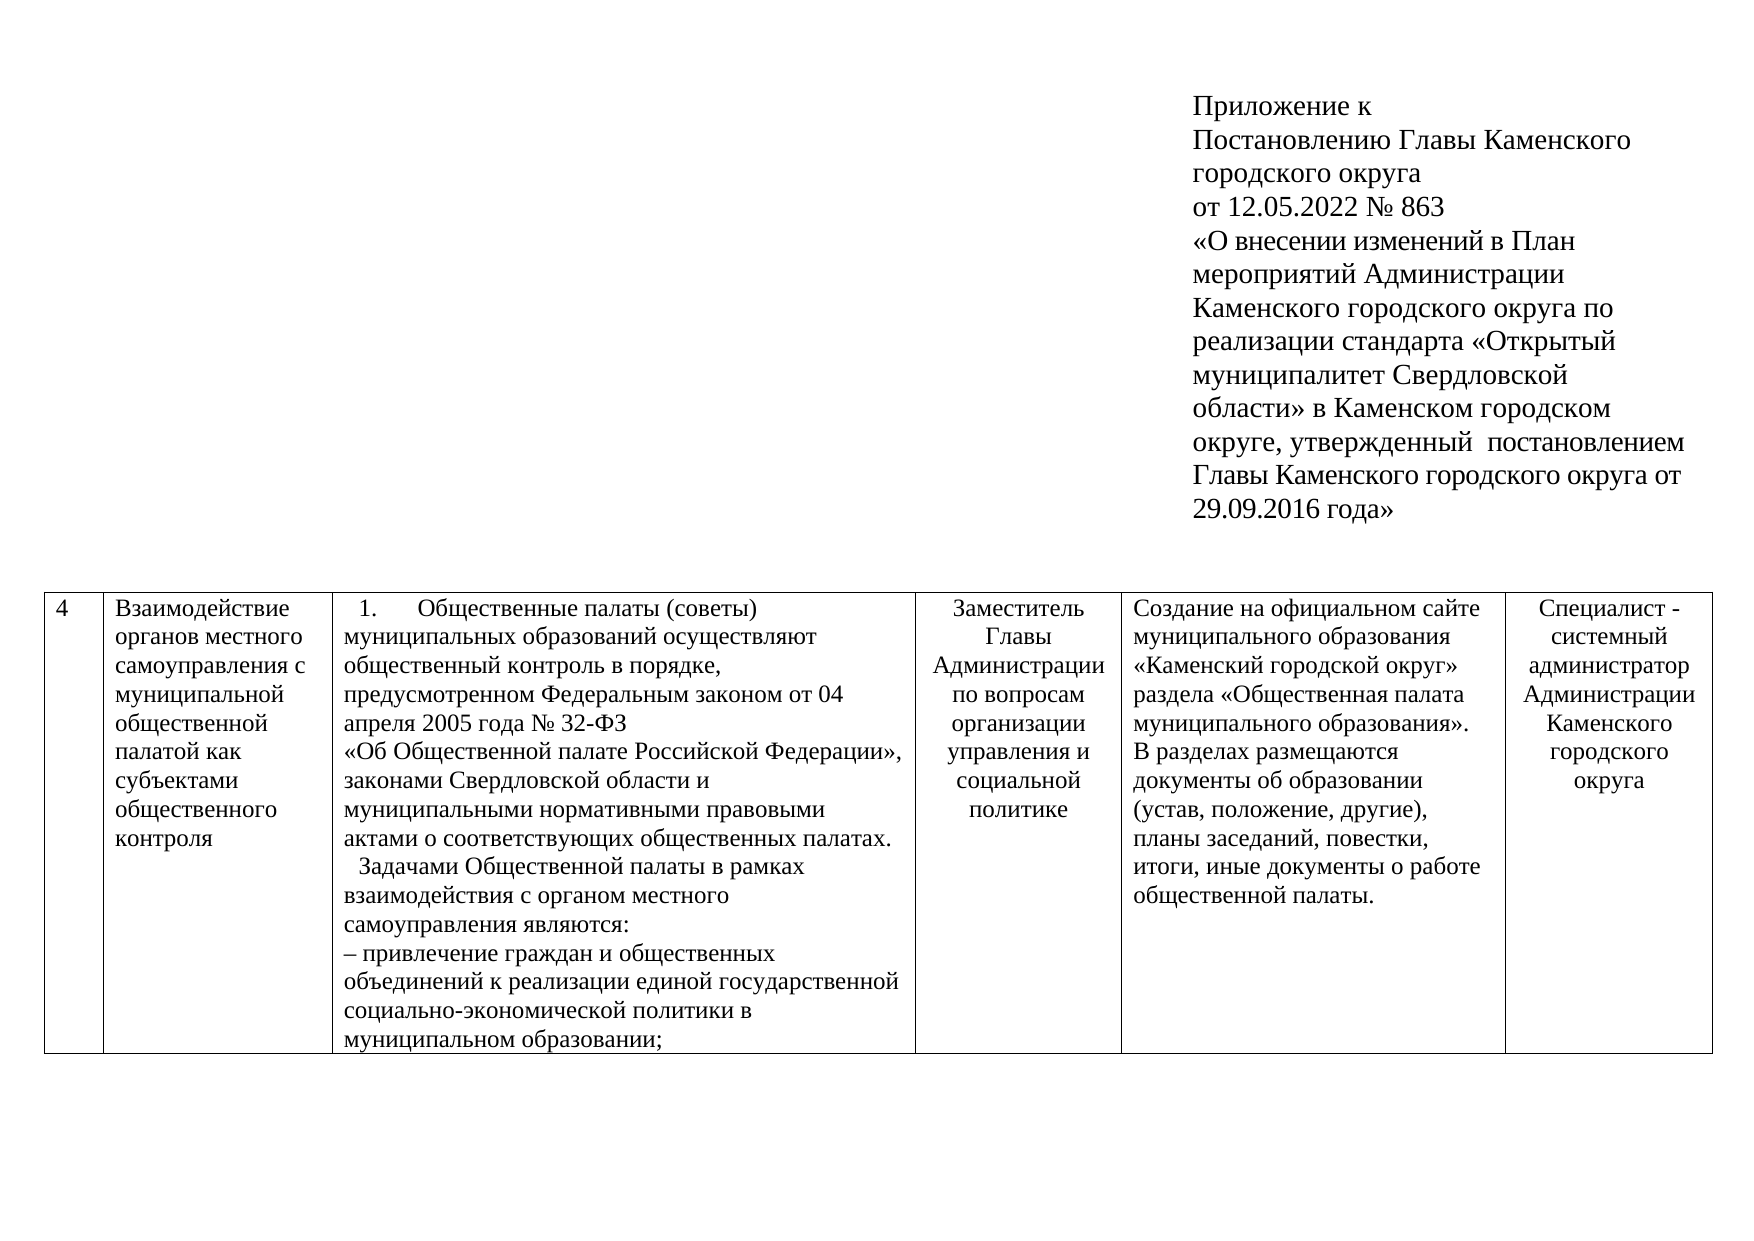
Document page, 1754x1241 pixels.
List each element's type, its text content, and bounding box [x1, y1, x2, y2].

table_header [1122, 593, 1505, 1053]
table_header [333, 593, 915, 1053]
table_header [916, 593, 1121, 1053]
table_header 4 [45, 593, 103, 1053]
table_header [104, 593, 332, 1053]
table_header Приложение к Постановлению Главы Каменского городского округа от 12.05.2022 № 863 «О внесении изменений в План мероприятий Администрации Каменского городского округа по реализации стандарта «Открытый муниципалитет Свердловской области» в Каменском городском округе, утвержденный постановлением Главы Каменского городского округа от 29.09.2016 года» [1181, 89, 1698, 558]
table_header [1506, 593, 1712, 1053]
